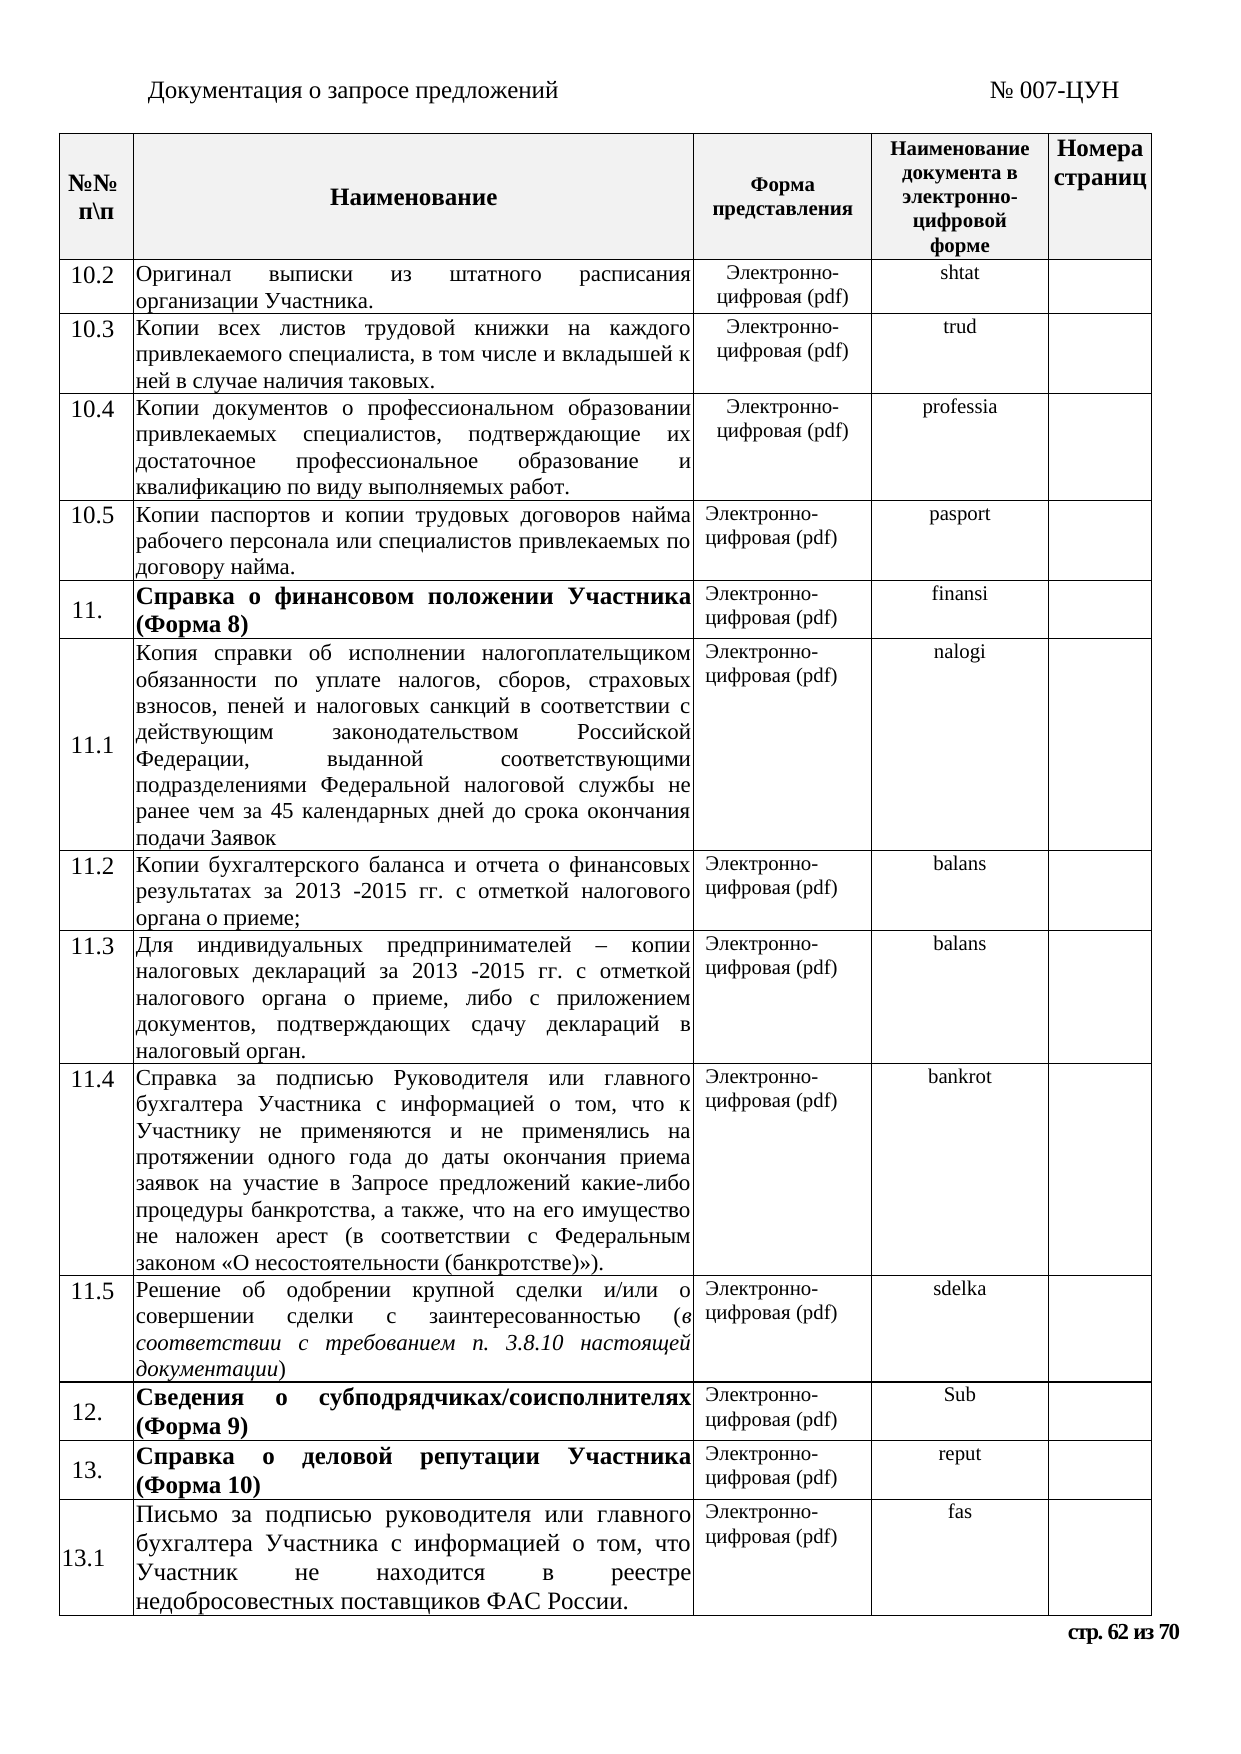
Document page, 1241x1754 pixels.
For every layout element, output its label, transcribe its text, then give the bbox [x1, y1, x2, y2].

table_cell [60, 1441, 133, 1498]
table_cell Для индивидуальных предпринимателей – копии налоговых деклараций за 2013 -2015 гг. с отметкой налогового органа о приеме, либо с приложением документов, подтверждающих сдачу деклараций в налоговый орган. [134, 931, 693, 1063]
table_cell balans [872, 851, 1048, 930]
table_cell shtat [872, 260, 1048, 313]
table_cell finansi [872, 581, 1048, 638]
table_cell Копия справки об исполнении налогоплательщиком обязанности по уплате налогов, сборов, страховых взносов, пеней и налоговых санкций в соответствии с действующим законодательством Российской Федерации, выданной соответствующими подразделениями Федеральной налоговой службы не ранее чем за 45 календарных дней до срока окончания подачи Заявок [134, 639, 693, 850]
table_header Наименование документа в электронно-цифровой форме [872, 134, 1048, 259]
table_cell 10.4 [60, 394, 133, 499]
table_cell [1049, 1441, 1151, 1498]
table_cell Электронно-цифровая (pdf) [694, 501, 871, 580]
table_header Форма представления [694, 134, 871, 259]
table_cell balans [872, 931, 1048, 1063]
table_cell [1049, 501, 1151, 580]
table_cell trud [872, 314, 1048, 393]
table_header №№ п\п [60, 134, 133, 259]
table_header Наименование [134, 134, 693, 259]
table_cell Электронно-цифровая (pdf) [694, 1500, 871, 1614]
table_cell [1049, 581, 1151, 638]
table_cell [1049, 639, 1151, 850]
table_cell 10.3 [60, 314, 133, 393]
table_cell Справка за подписью Руководителя или главного бухгалтера Участника с информацией о том, что к Участнику не применяются и не применялись на протяжении одного года до даты окончания приема заявок на участие в Запросе предложений какие-либо процедуры банкротства, а также, что на его имущество не наложен арест (в соответствии с Федеральным законом «О несостоятельности (банкротстве)»). [134, 1064, 693, 1275]
table_cell Сведения о субподрядчиках/соисполнителях (Форма 9) [134, 1383, 693, 1440]
table_cell nalogi [872, 639, 1048, 850]
table_cell Копии бухгалтерского баланса и отчета о финансовых результатах за 2013 -2015 гг. с отметкой налогового органа о приеме; [134, 851, 693, 930]
table_cell 11.4 [60, 1064, 133, 1275]
table_cell Копии паспортов и копии трудовых договоров найма рабочего персонала или специалистов привлекаемых по договору найма. [134, 501, 693, 580]
table_cell Электронно-цифровая (pdf) [694, 394, 871, 499]
table_cell [1049, 260, 1151, 313]
table_cell 11.5 [60, 1276, 133, 1381]
table_cell [1049, 1383, 1151, 1440]
table_cell Оригинал выписки из штатного расписания организации Участника. [134, 260, 693, 313]
table_cell Электронно-цифровая (pdf) [694, 314, 871, 393]
table_cell Справка о финансовом положении Участника (Форма 8) [134, 581, 693, 638]
table_cell Справка о деловой репутации Участника (Форма 10) [134, 1441, 693, 1498]
table_cell [60, 1383, 133, 1440]
table_cell bankrot [872, 1064, 1048, 1275]
table_cell fas [872, 1500, 1048, 1614]
table_cell [1049, 394, 1151, 499]
table_cell pasport [872, 501, 1048, 580]
table_cell [1049, 314, 1151, 393]
table_header Номера страниц [1049, 134, 1151, 259]
table_cell Электронно-цифровая (pdf) [694, 1064, 871, 1275]
table_cell professia [872, 394, 1048, 499]
table_cell [1049, 1500, 1151, 1614]
table_cell Копии документов о профессиональном образовании привлекаемых специалистов, подтверждающие их достаточное профессиональное образование и квалификацию по виду выполняемых работ. [134, 394, 693, 499]
table_cell [1049, 931, 1151, 1063]
table_cell 10.2 [60, 260, 133, 313]
table_cell [1049, 851, 1151, 930]
table_cell Копии всех листов трудовой книжки на каждого привлекаемого специалиста, в том числе и вкладышей к ней в случае наличия таковых. [134, 314, 693, 393]
table_cell Электронно-цифровая (pdf) [694, 1383, 871, 1440]
table_cell Электронно-цифровая (pdf) [694, 1441, 871, 1498]
table_cell Письмо за подписью руководителя или главного бухгалтера Участника с информацией о том, что Участник не находится в реестре недобросовестных поставщиков ФАС России. [134, 1500, 693, 1614]
table_cell [60, 581, 133, 638]
table_cell 11.3 [60, 931, 133, 1063]
table_cell Электронно-цифровая (pdf) [694, 581, 871, 638]
table_cell Электронно-цифровая (pdf) [694, 851, 871, 930]
table_cell Электронно-цифровая (pdf) [694, 260, 871, 313]
table_cell Электронно-цифровая (pdf) [694, 639, 871, 850]
table_cell 13.1 [60, 1500, 133, 1614]
table_cell 11.2 [60, 851, 133, 930]
table_cell [1049, 1276, 1151, 1381]
table_cell Решение об одобрении крупной сделки и/или о совершении сделки с заинтересованностью (в соответствии с требованием п. 3.8.10 настоящей документации) [134, 1276, 693, 1381]
table_cell Электронно-цифровая (pdf) [694, 1276, 871, 1381]
table_cell Электронно-цифровая (pdf) [694, 931, 871, 1063]
table_cell sdelka [872, 1276, 1048, 1381]
table_cell [1049, 1064, 1151, 1275]
table_cell 10.5 [60, 501, 133, 580]
table_cell reput [872, 1441, 1048, 1498]
table_cell Sub [872, 1383, 1048, 1440]
table_cell 11.1 [60, 639, 133, 850]
